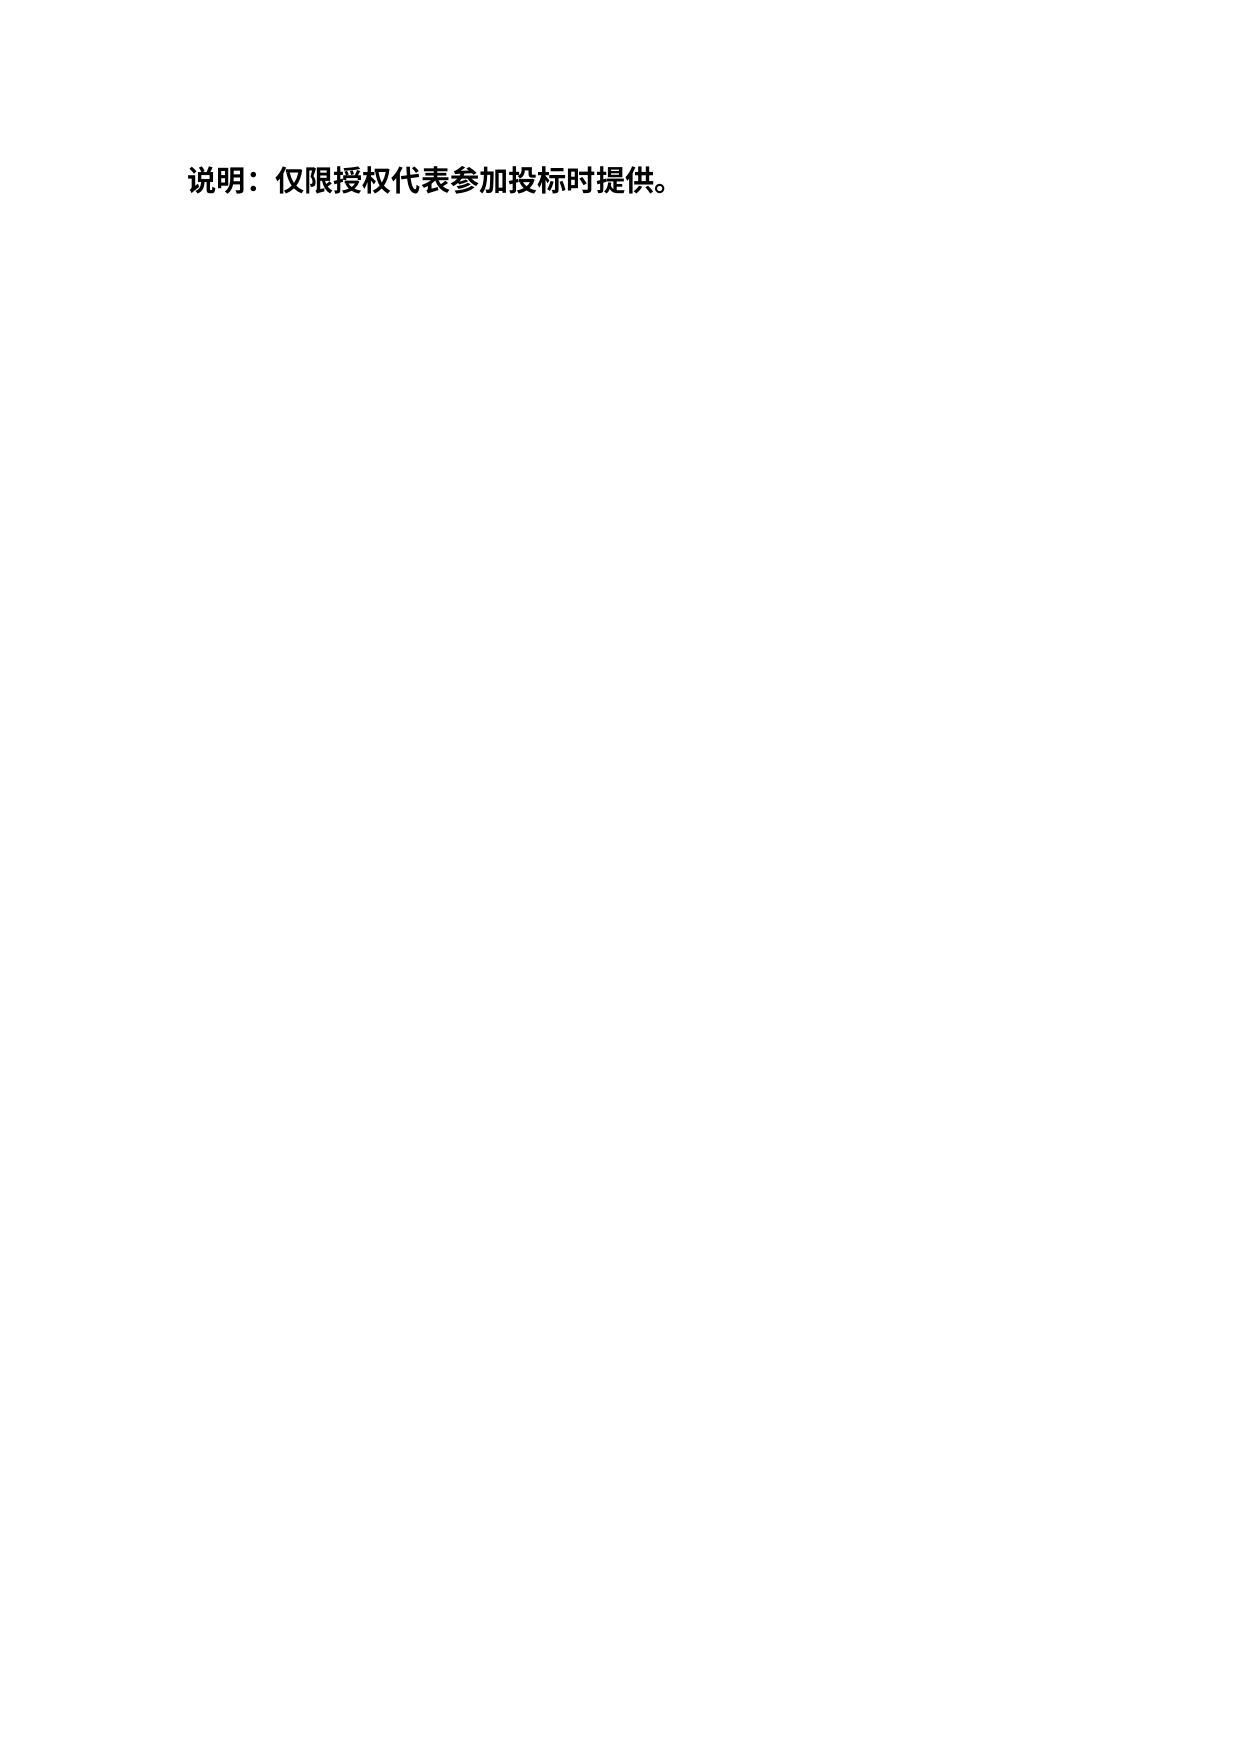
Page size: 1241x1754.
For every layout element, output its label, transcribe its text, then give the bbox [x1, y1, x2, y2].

text 说明：仅限授权代表参加投标时提供。 [187, 146, 996, 211]
